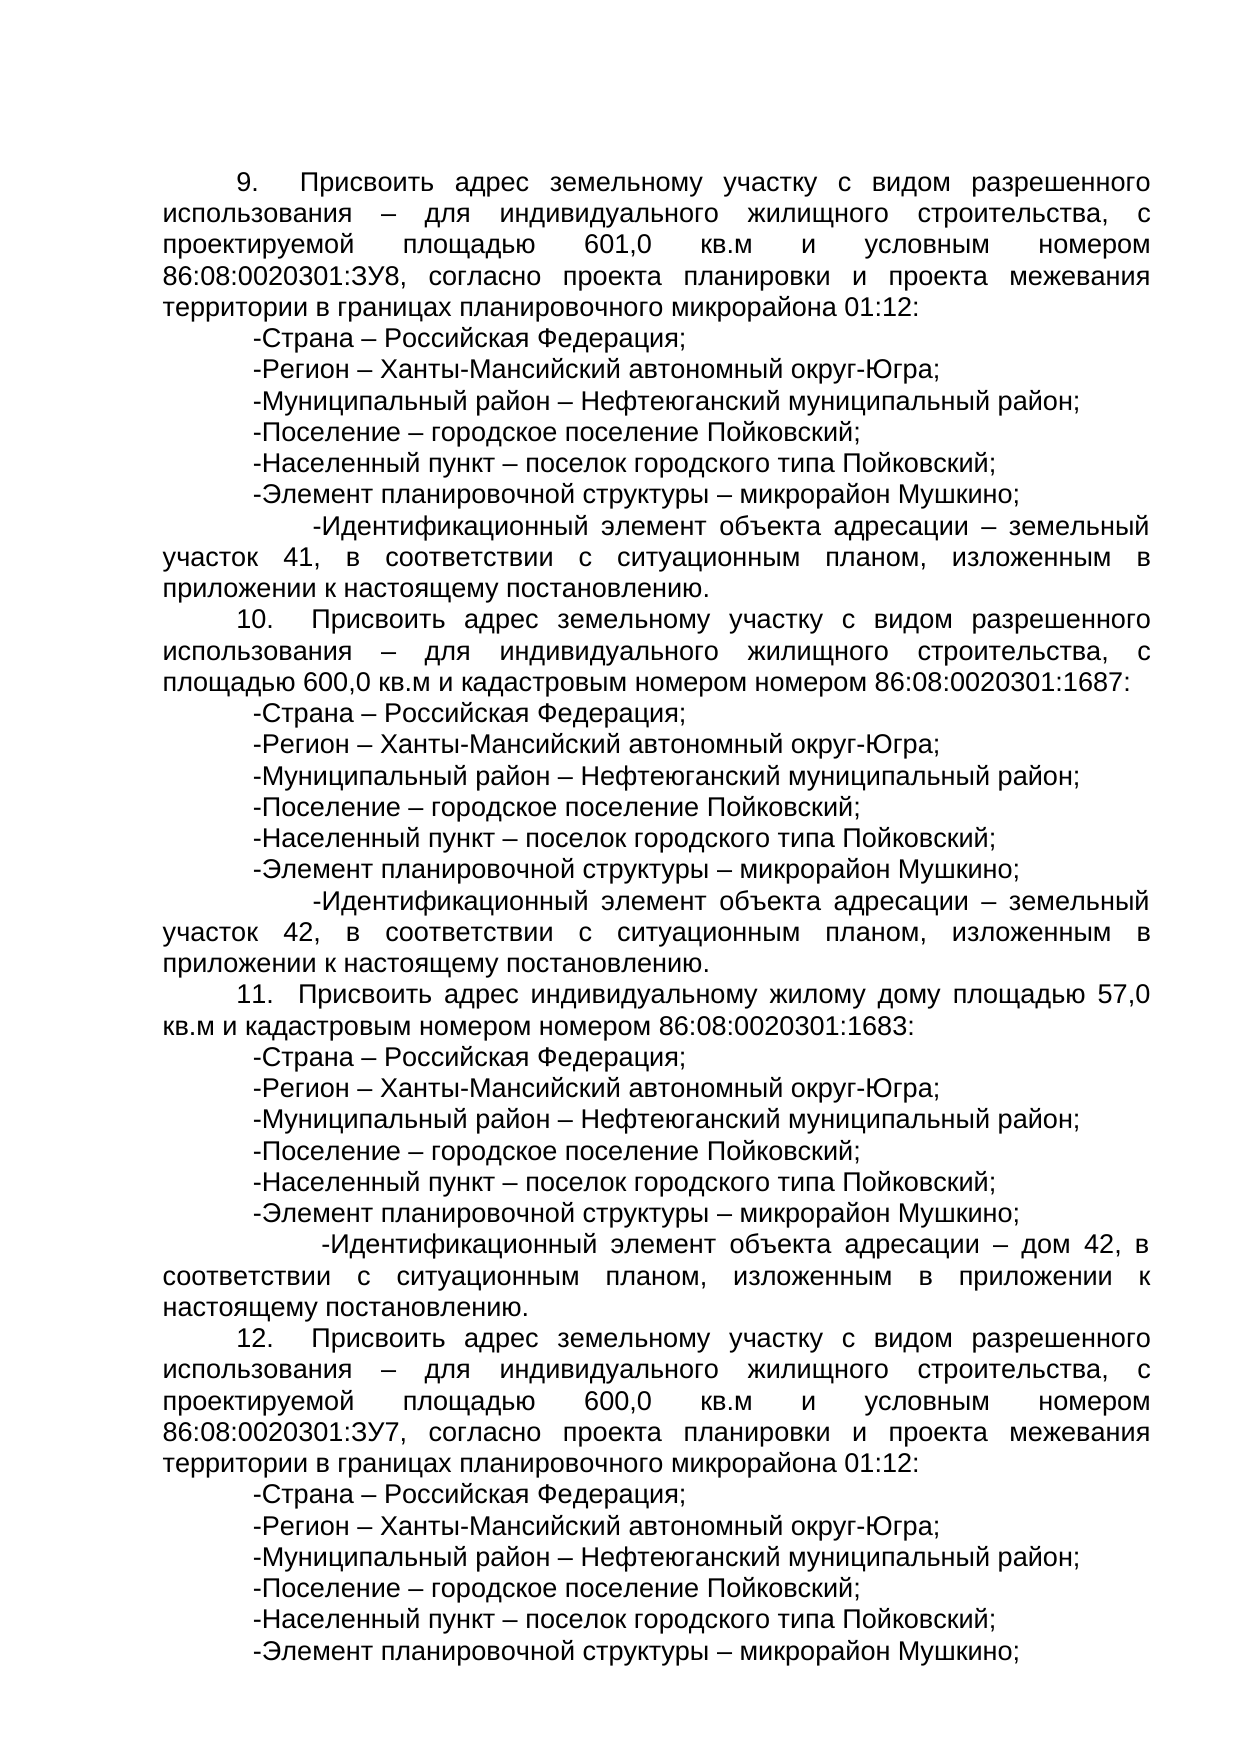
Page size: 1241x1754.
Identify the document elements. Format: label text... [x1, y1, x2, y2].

text -Страна – Российская Федерация; [162, 1041, 1152, 1072]
text -Элемент планировочной структуры – микрорайон Мушкино; [162, 1197, 1152, 1228]
text -Элемент планировочной структуры – микрорайон Мушкино; [162, 853, 1152, 884]
text -Поселение – городское поселение Пойковский; [162, 791, 1152, 822]
text 12. Присвоить адрес земельному участку с видом разрешенного использования – для индивидуального жилищного строительства, с проектируемой площадью 600,0 кв.м и условным номером 86:08:0020301:ЗУ7, согласно проекта планировки и проекта межевания территории в границах планировочного микрорайона 01:12: [162, 1322, 1152, 1478]
text -Элемент планировочной структуры – микрорайон Мушкино; [162, 1634, 1152, 1666]
text -Элемент планировочной структуры – микрорайон Мушкино; [162, 478, 1152, 509]
text -Страна – Российская Федерация; [162, 322, 1152, 353]
text -Населенный пункт – поселок городского типа Пойковский; [162, 1603, 1152, 1634]
text -Поселение – городское поселение Пойковский; [162, 1572, 1152, 1603]
text -Муниципальный район – Нефтеюганский муниципальный район; [162, 1103, 1152, 1134]
text -Поселение – городское поселение Пойковский; [162, 416, 1152, 447]
text -Идентификационный элемент объекта адресации – земельный участок 42, в соответствии с ситуационным планом, изложенным в приложении к настоящему постановлению. [162, 884, 1152, 978]
text -Муниципальный район – Нефтеюганский муниципальный район; [162, 1541, 1152, 1572]
text -Страна – Российская Федерация; [162, 697, 1152, 728]
text -Регион – Ханты-Мансийский автономный округ-Югра; [162, 728, 1152, 759]
text -Муниципальный район – Нефтеюганский муниципальный район; [162, 759, 1152, 791]
text -Муниципальный район – Нефтеюганский муниципальный район; [162, 384, 1152, 416]
text -Идентификационный элемент объекта адресации – дом 42, в соответствии с ситуационным планом, изложенным в приложении к настоящему постановлению. [162, 1228, 1152, 1322]
text 9. Присвоить адрес земельному участку с видом разрешенного использования – для индивидуального жилищного строительства, с проектируемой площадью 601,0 кв.м и условным номером 86:08:0020301:ЗУ8, согласно проекта планировки и проекта межевания территории в границах планировочного микрорайона 01:12: [162, 166, 1152, 322]
text 11. Присвоить адрес индивидуальному жилому дому площадью 57,0 кв.м и кадастровым номером номером 86:08:0020301:1683: [162, 978, 1152, 1041]
text -Регион – Ханты-Мансийский автономный округ-Югра; [162, 1509, 1152, 1541]
text -Идентификационный элемент объекта адресации – земельный участок 41, в соответствии с ситуационным планом, изложенным в приложении к настоящему постановлению. [162, 509, 1152, 603]
text -Страна – Российская Федерация; [162, 1478, 1152, 1509]
text -Населенный пункт – поселок городского типа Пойковский; [162, 1166, 1152, 1197]
text 10. Присвоить адрес земельному участку с видом разрешенного использования – для индивидуального жилищного строительства, с площадью 600,0 кв.м и кадастровым номером номером 86:08:0020301:1687: [162, 603, 1152, 697]
text -Поселение – городское поселение Пойковский; [162, 1134, 1152, 1166]
text -Регион – Ханты-Мансийский автономный округ-Югра; [162, 353, 1152, 384]
text -Населенный пункт – поселок городского типа Пойковский; [162, 447, 1152, 478]
text -Населенный пункт – поселок городского типа Пойковский; [162, 822, 1152, 853]
text -Регион – Ханты-Мансийский автономный округ-Югра; [162, 1072, 1152, 1103]
